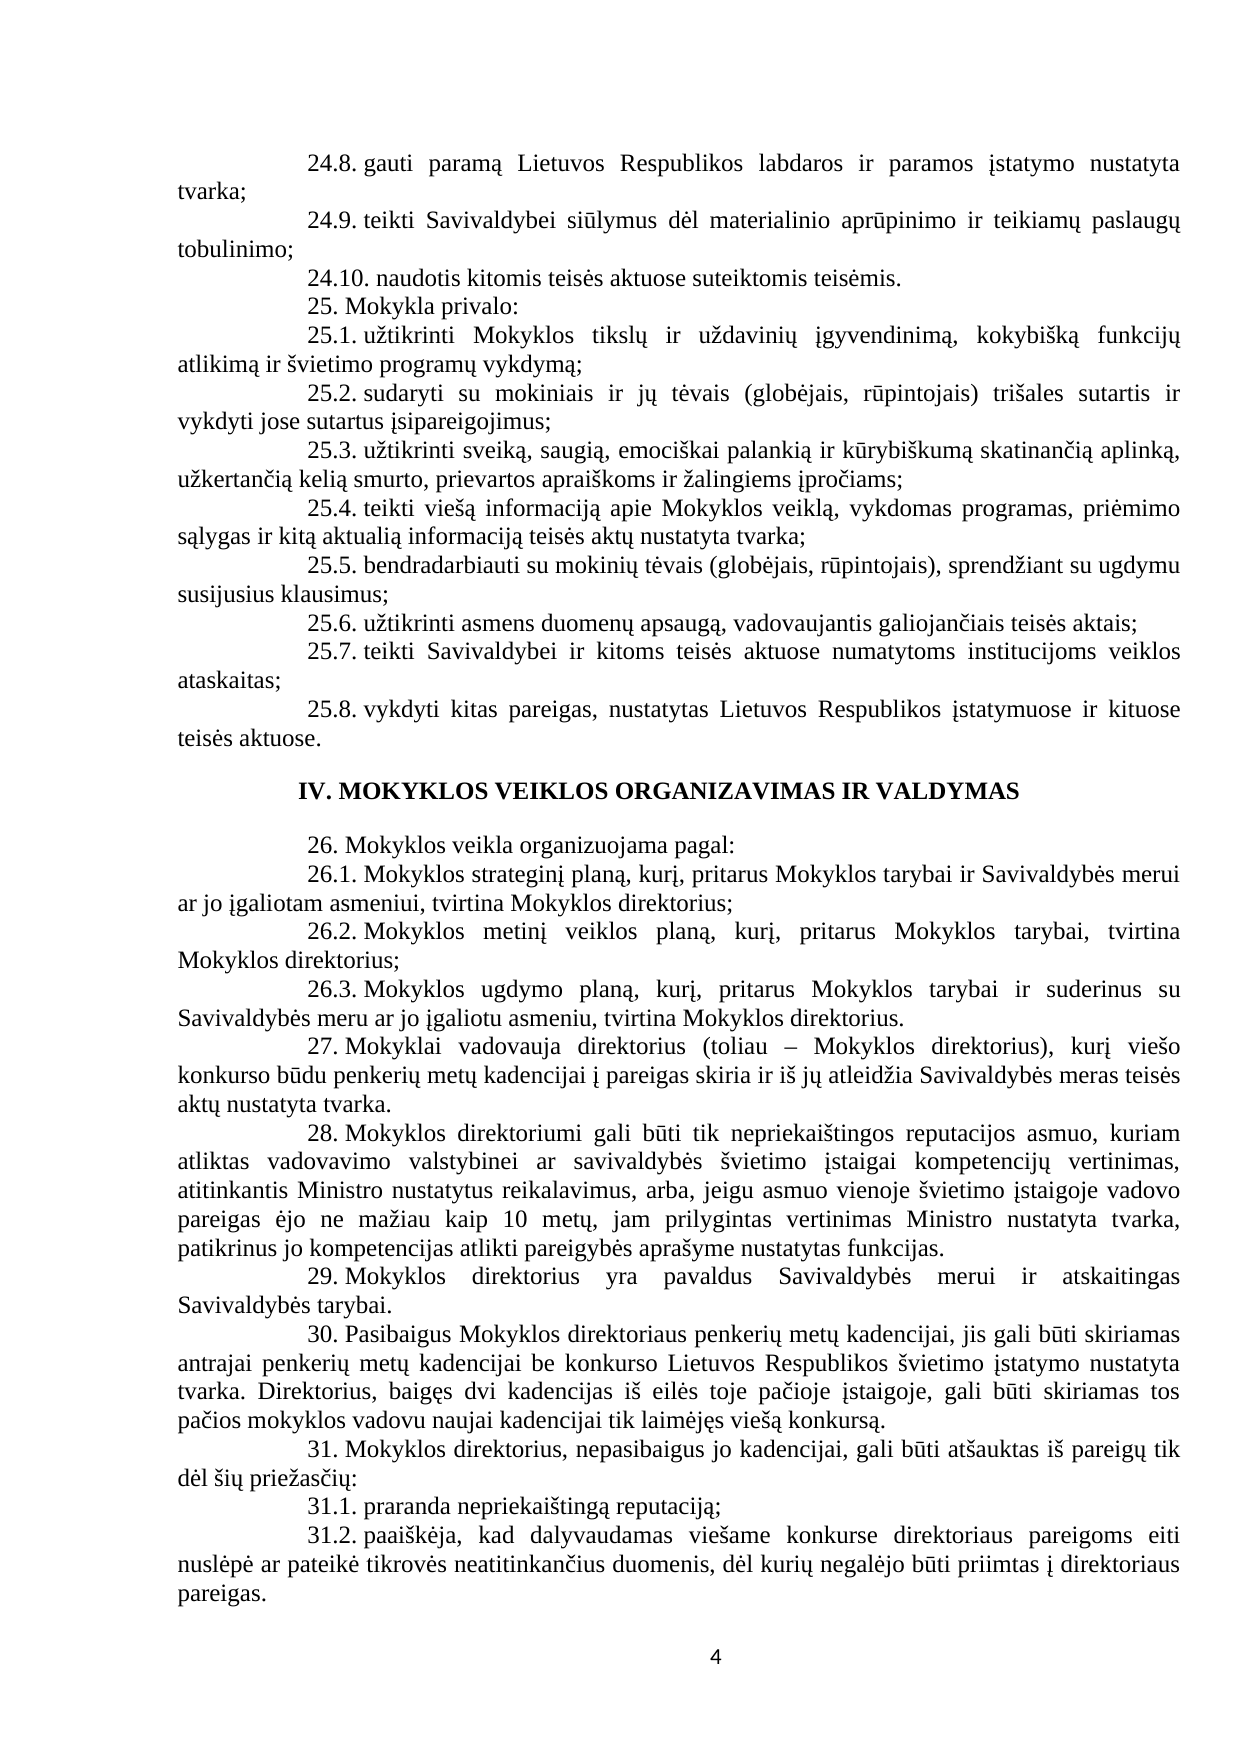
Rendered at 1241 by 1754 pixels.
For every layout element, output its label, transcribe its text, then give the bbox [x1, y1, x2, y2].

text gauti paramą Lietuvos Respublikos labdaros ir paramos įstatymo nustatyta tvarka; [177, 148, 1181, 205]
text teikti Savivaldybei ir kitoms teisės aktuose numatytoms institucijoms veiklos ataskaitas; [177, 636, 1181, 694]
text užtikrinti Mokyklos tikslų ir uždavinių įgyvendinimą, kokybišką funkcijų atlikimą ir švietimo programų vykdymą; [177, 320, 1181, 378]
text bendradarbiauti su mokinių tėvais (globėjais, rūpintojais), sprendžiant su ugdymu susijusius klausimus; [177, 550, 1181, 608]
text Mokyklos direktorius, nepasibaigus jo kadencijai, gali būti atšauktas iš pareigų tik dėl šių priežasčių: [177, 1434, 1181, 1491]
text Pasibaigus Mokyklos direktoriaus penkerių metų kadencijai, jis gali būti skiriamas antrajai penkerių metų kadencijai be konkurso Lietuvos Respublikos švietimo įstatymo nustatyta tvarka. Direktorius, baigęs dvi kadencijas iš eilės toje pačioje įstaigoje, gali būti skiriamas tos pačios mokyklos vadovu naujai kadencijai tik laimėjęs viešą konkursą. [177, 1319, 1181, 1434]
text užtikrinti sveiką, saugią, emociškai palankią ir kūrybiškumą skatinančią aplinką, užkertančią kelią smurto, prievartos apraiškoms ir žalingiems įpročiams; [177, 435, 1181, 493]
text Mokyklos veikla organizuojama pagal: [177, 830, 1181, 859]
text naudotis kitomis teisės aktuose suteiktomis teisėmis. [177, 263, 1181, 291]
text sudaryti su mokiniais ir jų tėvais (globėjais, rūpintojais) trišales sutartis ir vykdyti jose sutartus įsipareigojimus; [177, 378, 1181, 435]
text Mokyklos metinį veiklos planą, kurį, pritarus Mokyklos tarybai, tvirtina Mokyklos direktorius; [177, 916, 1181, 974]
text MOKYKLOS VEIKLOS ORGANIZAVIMAS IR VALDYMAS [177, 776, 1181, 805]
text Mokyklai vadovauja direktorius (toliau – Mokyklos direktorius), kurį viešo konkurso būdu penkerių metų kadencijai į pareigas skiria ir iš jų atleidžia Savivaldybės meras teisės aktų nustatyta tvarka. [177, 1031, 1181, 1118]
text Mokyklos direktoriumi gali būti tik nepriekaištingos reputacijos asmuo, kuriam atliktas vadovavimo valstybinei ar savivaldybės švietimo įstaigai kompetencijų vertinimas, atitinkantis Ministro nustatytus reikalavimus, arba, jeigu asmuo vienoje švietimo įstaigoje vadovo pareigas ėjo ne mažiau kaip 10 metų, jam prilygintas vertinimas Ministro nustatyta tvarka, patikrinus jo kompetencijas atlikti pareigybės aprašyme nustatytas funkcijas. [177, 1118, 1181, 1261]
text Mokyklos ugdymo planą, kurį, pritarus Mokyklos tarybai ir suderinus su Savivaldybės meru ar jo įgaliotu asmeniu, tvirtina Mokyklos direktorius. [177, 974, 1181, 1031]
text Mokyklos strateginį planą, kurį, pritarus Mokyklos tarybai ir Savivaldybės merui ar jo įgaliotam asmeniui, tvirtina Mokyklos direktorius; [177, 859, 1181, 916]
text užtikrinti asmens duomenų apsaugą, vadovaujantis galiojančiais teisės aktais; [177, 608, 1181, 636]
text Mokykla privalo: [177, 291, 1181, 320]
text teikti viešą informaciją apie Mokyklos veiklą, vykdomas programas, priėmimo sąlygas ir kitą aktualią informaciją teisės aktų nustatyta tvarka; [177, 493, 1181, 550]
text Mokyklos direktorius yra pavaldus Savivaldybės merui ir atskaitingas Savivaldybės tarybai. [177, 1261, 1181, 1319]
text praranda nepriekaištingą reputaciją; [177, 1491, 1181, 1520]
text vykdyti kitas pareigas, nustatytas Lietuvos Respublikos įstatymuose ir kituose teisės aktuose. [177, 694, 1181, 751]
text paaiškėja, kad dalyvaudamas viešame konkurse direktoriaus pareigoms eiti nuslėpė ar pateikė tikrovės neatitinkančius duomenis, dėl kurių negalėjo būti priimtas į direktoriaus pareigas. [177, 1520, 1181, 1606]
text teikti Savivaldybei siūlymus dėl materialinio aprūpinimo ir teikiamų paslaugų tobulinimo; [177, 205, 1181, 263]
